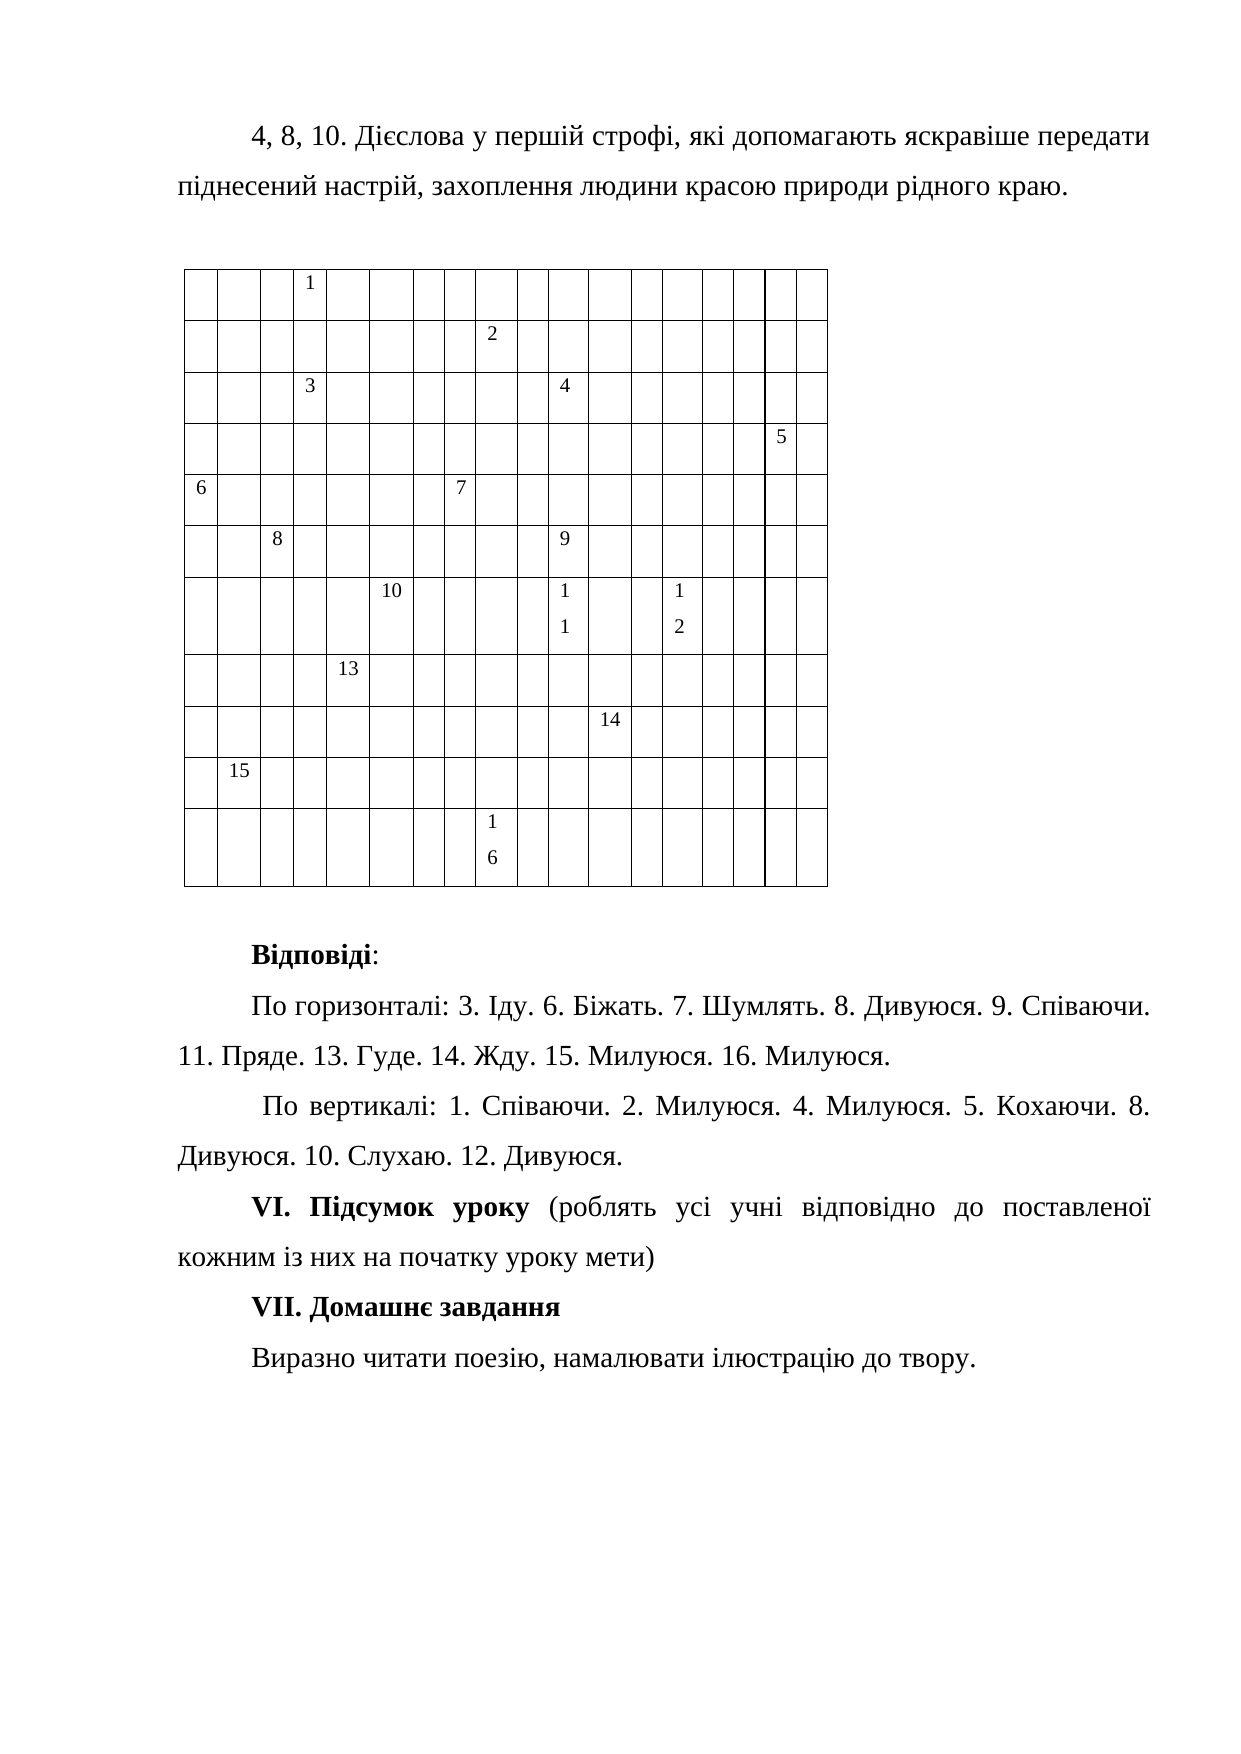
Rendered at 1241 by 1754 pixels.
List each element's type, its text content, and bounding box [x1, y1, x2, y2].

table_cell [218, 373, 260, 423]
table_header [734, 270, 764, 320]
table_cell [632, 526, 662, 577]
table_cell [734, 526, 764, 577]
table_cell [518, 424, 548, 474]
table_cell [261, 373, 293, 423]
table_header [518, 270, 548, 320]
text По вертикалі: 1. Співаючи. 2. Милуюся. 4. Милуюся. 5. Кохаючи. 8. Дивуюся. 10. Слухаю. 12. Дивуюся. [177, 1088, 1152, 1172]
table_cell [414, 321, 444, 372]
table_cell [327, 373, 369, 423]
table_cell [414, 475, 444, 525]
table_cell [734, 809, 764, 886]
table_cell [797, 373, 827, 423]
table_cell [445, 578, 475, 654]
table_cell [294, 424, 326, 474]
table_cell [327, 707, 369, 757]
table_cell [518, 758, 548, 808]
table_cell [589, 809, 631, 886]
table_cell [766, 655, 796, 706]
table_cell [261, 809, 293, 886]
table_cell [797, 475, 827, 525]
table_cell [445, 321, 475, 372]
table_cell [589, 321, 631, 372]
table_cell [327, 321, 369, 372]
table_cell [414, 655, 444, 706]
table_cell 12 [663, 578, 702, 654]
table_cell [766, 373, 796, 423]
table_cell [703, 578, 733, 654]
table_cell [414, 424, 444, 474]
table_header 1 [294, 270, 326, 320]
table_cell [734, 475, 764, 525]
table_cell [476, 475, 517, 525]
table_cell [549, 475, 588, 525]
table_cell [445, 655, 475, 706]
table_cell [370, 424, 413, 474]
table_header [703, 270, 733, 320]
table_cell [589, 758, 631, 808]
table_cell [327, 526, 369, 577]
table_cell [703, 475, 733, 525]
table_cell [414, 758, 444, 808]
table_cell [218, 809, 260, 886]
table_cell [703, 655, 733, 706]
table_header [549, 270, 588, 320]
table_cell [549, 809, 588, 886]
table_cell [370, 321, 413, 372]
table_cell [518, 809, 548, 886]
table_cell [549, 707, 588, 757]
table_cell [797, 655, 827, 706]
table_cell [327, 758, 369, 808]
text Відповіді: [177, 937, 1152, 971]
table_cell [734, 758, 764, 808]
table_cell [703, 373, 733, 423]
table_cell 7 [445, 475, 475, 525]
table_cell [663, 475, 702, 525]
table_cell [549, 321, 588, 372]
table_cell [370, 475, 413, 525]
table_cell [734, 373, 764, 423]
text VІІ. Домашнє завдання [177, 1289, 1152, 1323]
table_cell [445, 526, 475, 577]
table_cell [589, 475, 631, 525]
table_cell [734, 655, 764, 706]
table_cell [589, 424, 631, 474]
table_cell [327, 475, 369, 525]
table_cell [589, 578, 631, 654]
table_cell [549, 758, 588, 808]
table_cell [734, 321, 764, 372]
table_cell [632, 707, 662, 757]
table_cell [185, 655, 217, 706]
table_cell [518, 475, 548, 525]
table_cell 9 [549, 526, 588, 577]
table_header [370, 270, 413, 320]
table_header [589, 270, 631, 320]
table_cell [797, 321, 827, 372]
table_cell [261, 758, 293, 808]
table_header [185, 270, 217, 320]
table_cell [734, 707, 764, 757]
table_cell [294, 526, 326, 577]
text VІ. Підсумок уроку (роблять усі учні відповідно до поставленої кожним із них на початку уроку мети) [177, 1189, 1152, 1273]
table_cell [632, 373, 662, 423]
table_cell [797, 758, 827, 808]
table_cell 2 [476, 321, 517, 372]
table_cell [261, 578, 293, 654]
table_cell [518, 578, 548, 654]
table_cell [632, 809, 662, 886]
table_cell [632, 655, 662, 706]
table_header [632, 270, 662, 320]
table_cell [294, 475, 326, 525]
table_cell [370, 655, 413, 706]
table_cell [589, 655, 631, 706]
table_cell [797, 578, 827, 654]
table_header [414, 270, 444, 320]
table_cell [185, 578, 217, 654]
table_cell 14 [589, 707, 631, 757]
table_cell [370, 526, 413, 577]
table_cell [663, 758, 702, 808]
table_cell [476, 424, 517, 474]
table_cell [518, 707, 548, 757]
table_header [327, 270, 369, 320]
table_cell [445, 373, 475, 423]
table_cell [218, 655, 260, 706]
table_cell [703, 526, 733, 577]
table_cell [797, 809, 827, 886]
table_cell [294, 809, 326, 886]
table_cell [797, 424, 827, 474]
table_cell [294, 707, 326, 757]
table_cell [370, 707, 413, 757]
table_cell [370, 809, 413, 886]
table_cell [261, 707, 293, 757]
text По горизонталі: 3. Іду. 6. Біжать. 7. Шумлять. 8. Дивуюся. 9. Співаючи. 11. Пряде. 13. Гуде. 14. Жду. 15. Милуюся. 16. Милуюся. [177, 988, 1152, 1071]
table_cell [218, 424, 260, 474]
table_cell [261, 321, 293, 372]
table_cell [327, 424, 369, 474]
table_cell 11 [549, 578, 588, 654]
table_cell 15 [218, 758, 260, 808]
table_cell [327, 809, 369, 886]
table_header [797, 270, 827, 320]
table_cell [218, 578, 260, 654]
table_cell 16 [476, 809, 517, 886]
table_cell [518, 526, 548, 577]
table_cell [261, 655, 293, 706]
table_cell [766, 526, 796, 577]
table_cell [294, 758, 326, 808]
table_cell [549, 424, 588, 474]
table_cell [476, 578, 517, 654]
table_cell [549, 655, 588, 706]
table_cell [185, 526, 217, 577]
table_cell [703, 321, 733, 372]
table_cell [632, 475, 662, 525]
table_cell [185, 424, 217, 474]
table_cell [797, 707, 827, 757]
table_cell [518, 655, 548, 706]
table_cell [185, 809, 217, 886]
table_cell [476, 655, 517, 706]
table_cell [766, 707, 796, 757]
table_cell [476, 373, 517, 423]
table_cell 3 [294, 373, 326, 423]
table_cell [414, 373, 444, 423]
table_cell [766, 809, 796, 886]
table_cell [185, 373, 217, 423]
table_cell [766, 758, 796, 808]
table_cell [414, 526, 444, 577]
table_cell [218, 475, 260, 525]
table_cell [663, 321, 702, 372]
table_cell [370, 373, 413, 423]
table_cell [185, 321, 217, 372]
table_cell [445, 809, 475, 886]
table_cell [797, 526, 827, 577]
table_header [766, 270, 796, 320]
table_cell [734, 578, 764, 654]
table_cell [663, 707, 702, 757]
table_cell [734, 424, 764, 474]
table_cell 4 [549, 373, 588, 423]
table_cell [294, 578, 326, 654]
table_cell [632, 758, 662, 808]
table_cell [185, 758, 217, 808]
table_cell [327, 578, 369, 654]
table_cell [414, 578, 444, 654]
table_cell [632, 321, 662, 372]
table_cell [476, 758, 517, 808]
table_cell [476, 707, 517, 757]
table_cell [414, 809, 444, 886]
table_cell 8 [261, 526, 293, 577]
table_cell [518, 321, 548, 372]
table_cell [261, 424, 293, 474]
table_cell [445, 707, 475, 757]
text 4, 8, 10. Дієслова у першій строфі, які допомагають яскравіше передати піднесений настрій, захоплення людини красою природи рідного краю. [177, 118, 1152, 202]
table_cell [370, 758, 413, 808]
table_cell [663, 809, 702, 886]
table_cell [663, 373, 702, 423]
table_cell [294, 321, 326, 372]
table_header [663, 270, 702, 320]
table_cell [185, 707, 217, 757]
table_cell [766, 475, 796, 525]
table_header [445, 270, 475, 320]
table_cell [703, 758, 733, 808]
table_cell [218, 321, 260, 372]
table_cell [218, 707, 260, 757]
table_header [476, 270, 517, 320]
table_cell [663, 424, 702, 474]
table_cell [476, 526, 517, 577]
table_cell [445, 424, 475, 474]
table_header [218, 270, 260, 320]
table_cell [632, 578, 662, 654]
table_cell [766, 321, 796, 372]
table_cell [703, 707, 733, 757]
table_cell [703, 809, 733, 886]
table_cell [632, 424, 662, 474]
table_cell [218, 526, 260, 577]
table_cell [663, 655, 702, 706]
table_cell [703, 424, 733, 474]
table_cell [589, 526, 631, 577]
table_cell [663, 526, 702, 577]
table_cell [518, 373, 548, 423]
table_cell [766, 578, 796, 654]
table_cell 5 [766, 424, 796, 474]
table_cell [414, 707, 444, 757]
table_cell [445, 758, 475, 808]
table_cell 13 [327, 655, 369, 706]
table_cell 10 [370, 578, 413, 654]
table_header [261, 270, 293, 320]
table_cell 6 [185, 475, 217, 525]
text Виразно читати поезію, намалювати ілюстрацію до твору. [177, 1340, 1152, 1373]
table_cell [294, 655, 326, 706]
table_cell [589, 373, 631, 423]
table_cell [261, 475, 293, 525]
